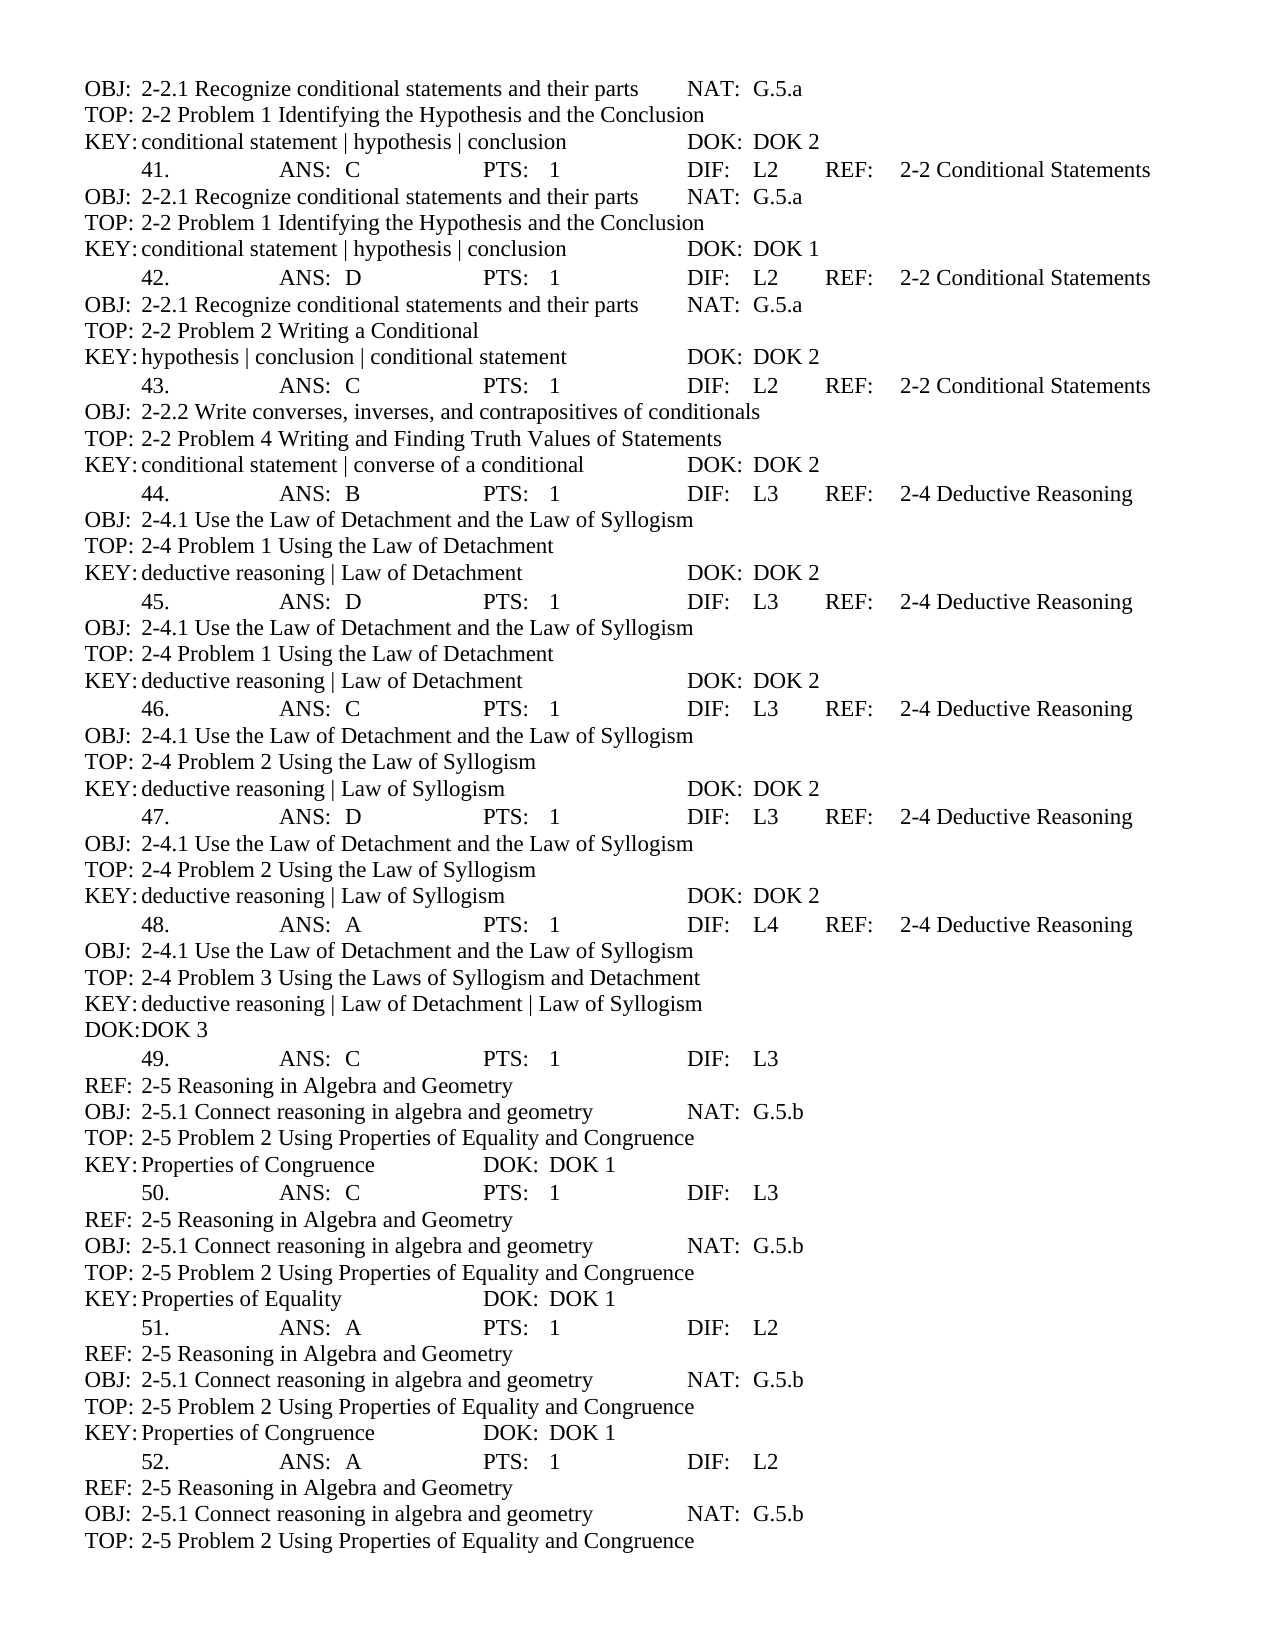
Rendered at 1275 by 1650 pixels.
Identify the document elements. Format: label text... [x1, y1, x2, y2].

text REF: 2-5 Reasoning in Algebra and Geometry [84, 1072, 1200, 1098]
text 48. ANS: A PTS: 1 DIF: L4 REF: 2-4 Deductive Reasoning [84, 911, 1200, 937]
text KEY: deductive reasoning | Law of Syllogism DOK: DOK 2 [84, 774, 1200, 801]
text OBJ: 2-4.1 Use the Law of Detachment and the Law of Syllogism [84, 830, 1200, 856]
text 43. ANS: C PTS: 1 DIF: L2 REF: 2-2 Conditional Statements [84, 372, 1200, 398]
text 46. ANS: C PTS: 1 DIF: L3 REF: 2-4 Deductive Reasoning [84, 696, 1200, 722]
text KEY: deductive reasoning | Law of Detachment DOK: DOK 2 [84, 559, 1200, 585]
text 50. ANS: C PTS: 1 DIF: L3 [84, 1179, 1200, 1206]
text TOP: 2-4 Problem 3 Using the Laws of Syllogism and Detachment [84, 964, 1200, 990]
text TOP: 2-2 Problem 4 Writing and Finding Truth Values of Statements [84, 425, 1200, 451]
text OBJ: 2-4.1 Use the Law of Detachment and the Law of Syllogism [84, 722, 1200, 748]
text TOP: 2-5 Problem 2 Using Properties of Equality and Congruence [84, 1258, 1200, 1285]
text TOP: 2-4 Problem 2 Using the Law of Syllogism [84, 748, 1200, 774]
text OBJ: 2-5.1 Connect reasoning in algebra and geometry NAT: G.5.b [84, 1098, 1200, 1124]
text 41. ANS: C PTS: 1 DIF: L2 REF: 2-2 Conditional Statements [84, 156, 1200, 183]
text OBJ: 2-4.1 Use the Law of Detachment and the Law of Syllogism [84, 614, 1200, 640]
text OBJ: 2-2.1 Recognize conditional statements and their parts NAT: G.5.a [84, 291, 1200, 317]
text KEY: deductive reasoning | Law of Syllogism DOK: DOK 2 [84, 882, 1200, 909]
text TOP: 2-5 Problem 2 Using Properties of Equality and Congruence [84, 1393, 1200, 1419]
text KEY: conditional statement | converse of a conditional DOK: DOK 2 [84, 451, 1200, 477]
text 49. ANS: C PTS: 1 DIF: L3 [84, 1045, 1200, 1072]
text 51. ANS: A PTS: 1 DIF: L2 [84, 1314, 1200, 1340]
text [84, 1474, 1200, 1501]
text KEY: deductive reasoning | Law of Detachment DOK: DOK 2 [84, 667, 1200, 693]
text TOP: 2-4 Problem 1 Using the Law of Detachment [84, 640, 1200, 667]
text OBJ: 2-2.2 Write converses, inverses, and contrapositives of conditionals [84, 398, 1200, 425]
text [84, 1501, 1200, 1527]
text 44. ANS: B PTS: 1 DIF: L3 REF: 2-4 Deductive Reasoning [84, 480, 1200, 506]
text TOP: 2-4 Problem 1 Using the Law of Detachment [84, 533, 1200, 559]
text TOP: 2-2 Problem 1 Identifying the Hypothesis and the Conclusion [84, 101, 1200, 128]
text KEY: Properties of Congruence DOK: DOK 1 [84, 1151, 1200, 1177]
text REF: 2-5 Reasoning in Algebra and Geometry [84, 1206, 1200, 1232]
text KEY: deductive reasoning | Law of Detachment | Law of Syllogism [84, 990, 1200, 1017]
text OBJ: 2-2.1 Recognize conditional statements and their parts NAT: G.5.a [84, 75, 1200, 101]
text KEY: hypothesis | conclusion | conditional statement DOK: DOK 2 [84, 343, 1200, 370]
text TOP: 2-4 Problem 2 Using the Law of Syllogism [84, 856, 1200, 882]
text 45. ANS: D PTS: 1 DIF: L3 REF: 2-4 Deductive Reasoning [84, 588, 1200, 614]
text KEY: conditional statement | hypothesis | conclusion DOK: DOK 2 [84, 128, 1200, 154]
text OBJ: 2-2.1 Recognize conditional statements and their parts NAT: G.5.a [84, 183, 1200, 209]
text OBJ: 2-4.1 Use the Law of Detachment and the Law of Syllogism [84, 506, 1200, 533]
text 42. ANS: D PTS: 1 DIF: L2 REF: 2-2 Conditional Statements [84, 264, 1200, 291]
text OBJ: 2-5.1 Connect reasoning in algebra and geometry NAT: G.5.b [84, 1366, 1200, 1393]
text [84, 1419, 1200, 1445]
text DOK: DOK 3 [84, 1017, 1200, 1043]
text TOP: 2-2 Problem 2 Writing a Conditional [84, 317, 1200, 343]
text OBJ: 2-4.1 Use the Law of Detachment and the Law of Syllogism [84, 937, 1200, 964]
text KEY: conditional statement | hypothesis | conclusion DOK: DOK 1 [84, 236, 1200, 262]
text TOP: 2-5 Problem 2 Using Properties of Equality and Congruence [84, 1527, 1200, 1553]
text REF: 2-5 Reasoning in Algebra and Geometry [84, 1340, 1200, 1366]
text TOP: 2-5 Problem 2 Using Properties of Equality and Congruence [84, 1124, 1200, 1151]
text 52. ANS: A PTS: 1 DIF: L2 [84, 1448, 1200, 1474]
text 47. ANS: D PTS: 1 DIF: L3 REF: 2-4 Deductive Reasoning [84, 803, 1200, 830]
text TOP: 2-2 Problem 1 Identifying the Hypothesis and the Conclusion [84, 209, 1200, 236]
text OBJ: 2-5.1 Connect reasoning in algebra and geometry NAT: G.5.b [84, 1232, 1200, 1258]
text KEY: Properties of Equality DOK: DOK 1 [84, 1285, 1200, 1311]
